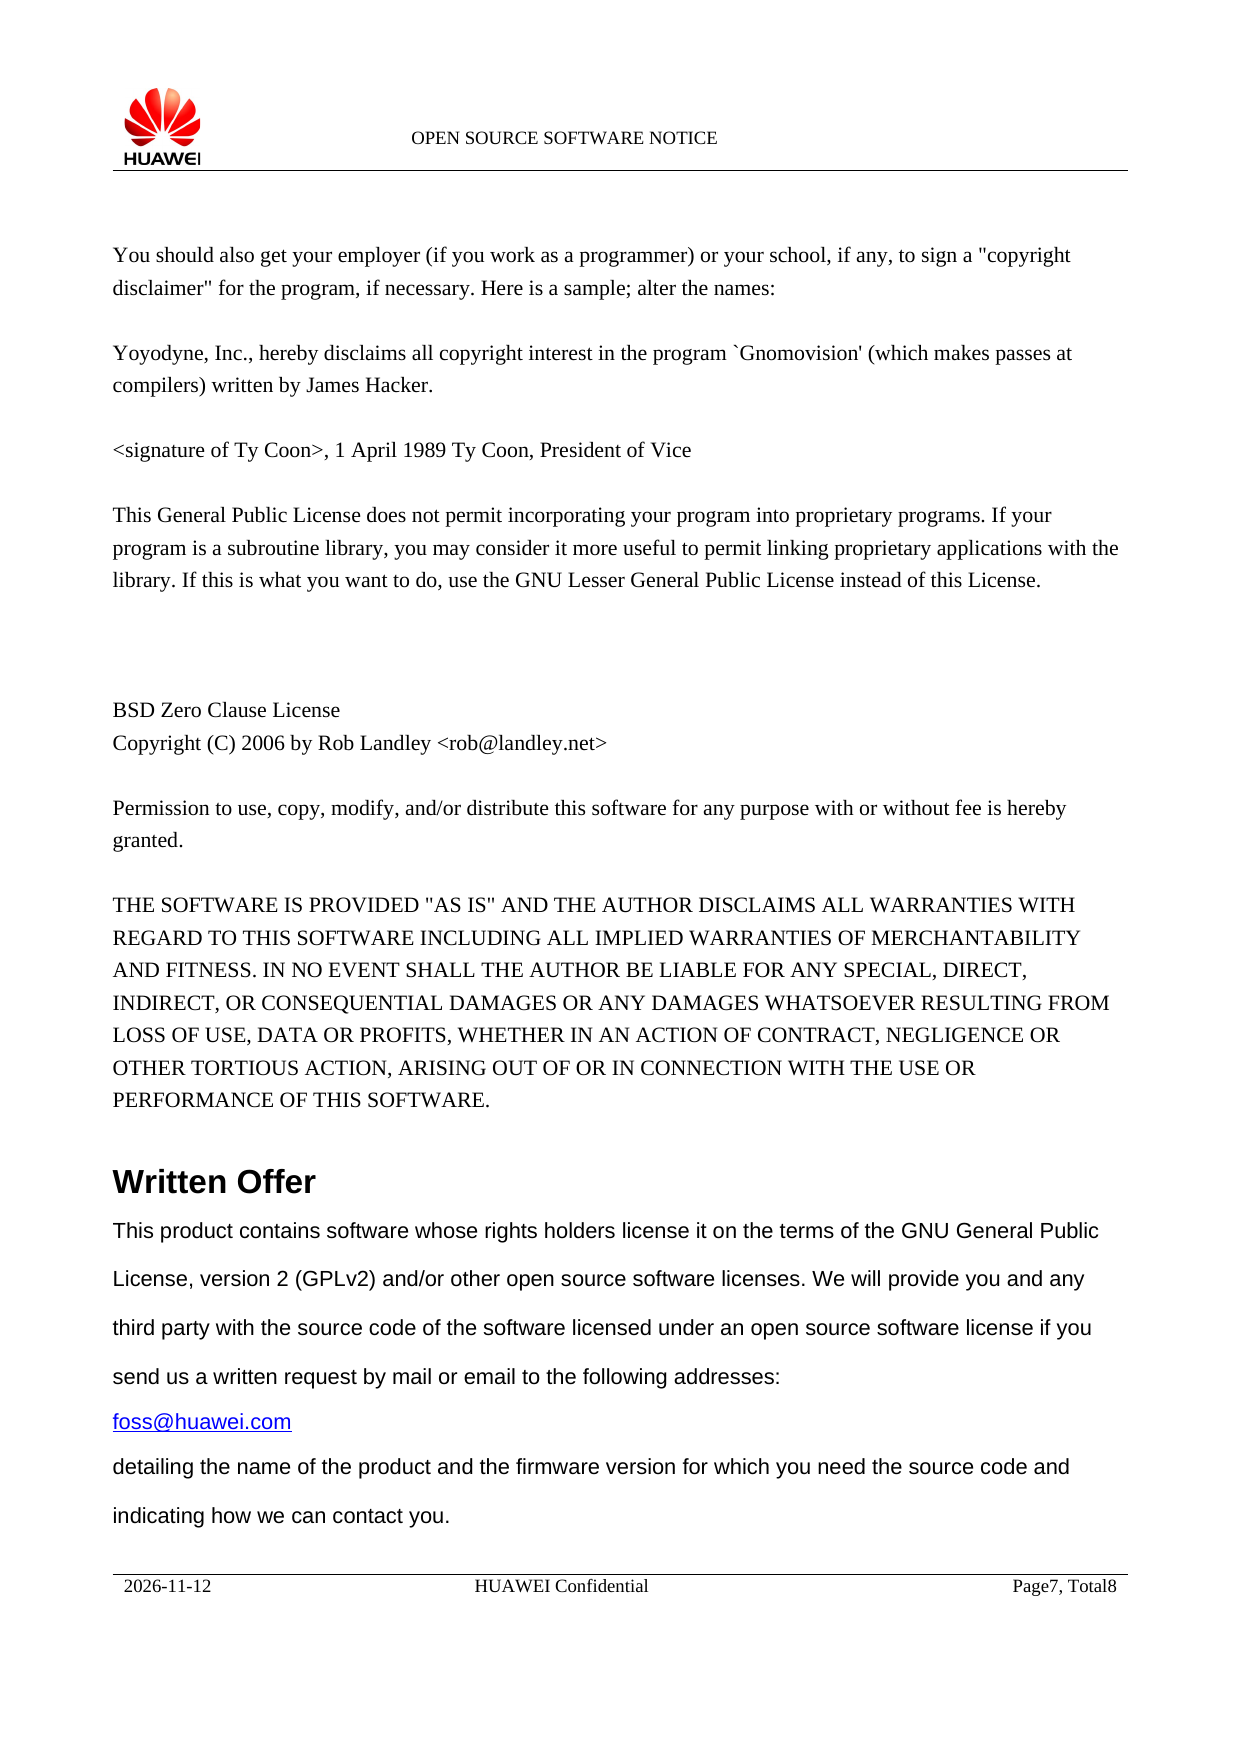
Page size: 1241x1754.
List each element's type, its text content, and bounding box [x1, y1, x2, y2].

text This product contains software whose rights holders license it on the terms of the GNU General Public License, version 2 (GPLv2) and/or other open source software licenses. We will provide you and any third party with the source code of the software licensed under an open source software license if you send us a written request by mail or email to the following addresses: [112, 1214, 1128, 1393]
text foss@huawei.com [112, 1405, 1128, 1438]
text detailing the name of the product and the firmware version for which you need the source code and indicating how we can contact you. [112, 1450, 1128, 1532]
picture [124, 88, 201, 165]
text Written Offer [112, 1149, 1128, 1214]
